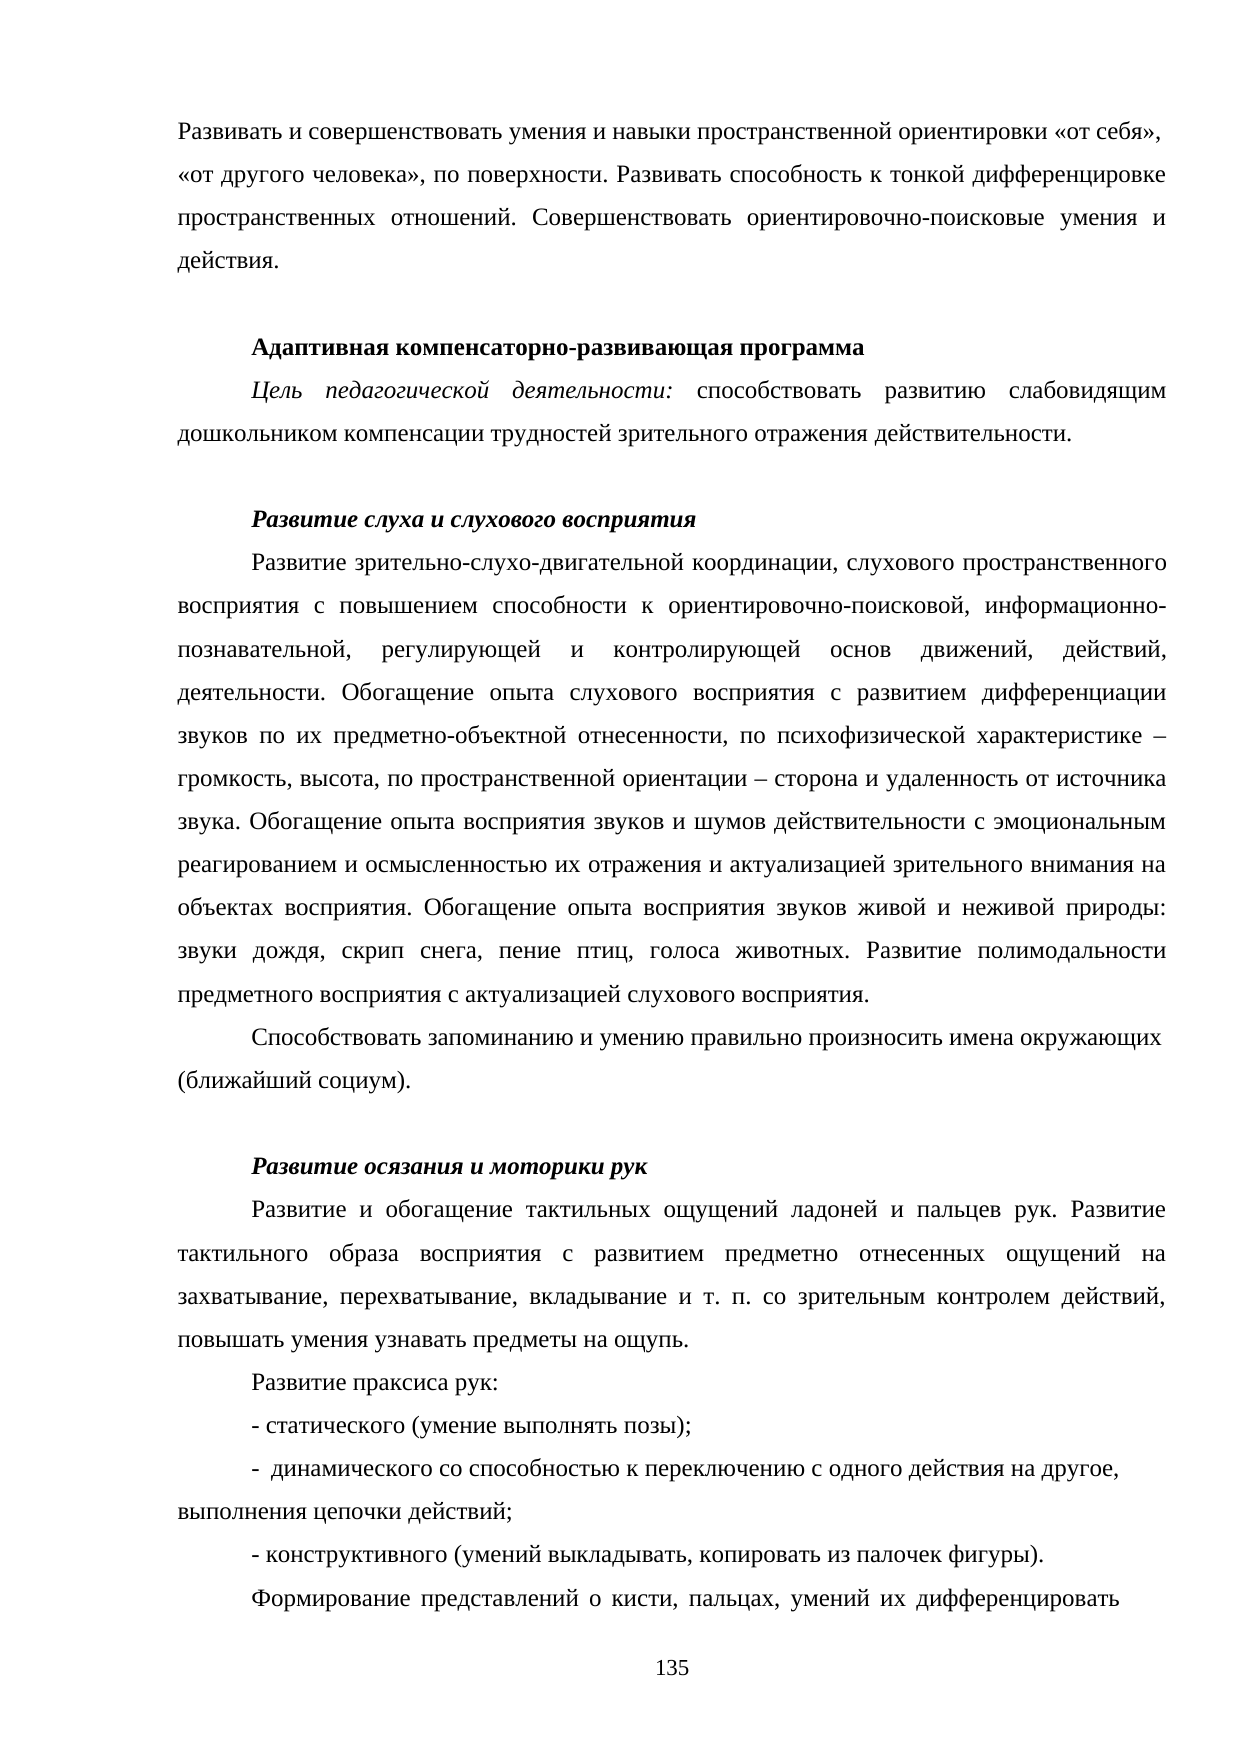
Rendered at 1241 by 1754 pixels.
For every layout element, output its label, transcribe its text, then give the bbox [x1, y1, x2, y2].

list динамического со способностью к переключению с одного действия на другое, выполнения цепочки действий; [177, 1453, 1166, 1525]
text «от другого человека», по поверхности. Развивать способность к тонкой дифференцировке пространственных отношений. Совершенствовать ориентировочно-поисковые умения и действия. [177, 159, 1167, 274]
text Развитие праксиса рук: [251, 1367, 1190, 1396]
text Развитие и обогащение тактильных ощущений ладоней и пальцев рук. Развитие тактильного образа восприятия с развитием предметно отнесенных ощущений на захватывание, перехватывание, вкладывание и т. п. со зрительным контролем действий, повышать умения узнавать предметы на ощупь. [177, 1194, 1167, 1353]
text Развивать и совершенствовать умения и навыки пространственной ориентировки «от себя», [177, 116, 1190, 145]
text Способствовать запоминанию и умению правильно произносить имена окружающих (ближайший социум). [177, 1022, 1190, 1094]
text Развитие зрительно-слухо-двигательной координации, слухового пространственного восприятия с повышением способности к ориентировочно-поисковой, информационно- познавательной, регулирующей и контролирующей основ движений, действий, деятельности. Обогащение опыта слухового восприятия с развитием дифференциации звуков по их предметно-объектной отнесенности, по психофизической характеристике – громкость, высота, по пространственной ориентации – сторона и удаленность от источника звука. Обогащение опыта восприятия звуков и шумов действительности с эмоциональным реагированием и осмысленностью их отражения и актуализацией зрительного внимания на объектах восприятия. Обогащение опыта восприятия звуков живой и неживой природы: звуки дождя, скрип снега, пение птиц, голоса животных. Развитие полимодальности предметного восприятия с актуализацией слухового восприятия. [177, 547, 1167, 1007]
list статического (умение выполнять позы); [177, 1410, 1190, 1439]
subtitle Адаптивная компенсаторно-развивающая программа [251, 332, 1190, 361]
subtitle Развитие осязания и моторики рук [251, 1151, 1190, 1180]
text Цель педагогической деятельности: способствовать развитию слабовидящим дошкольником компенсации трудностей зрительного отражения действительности. [177, 375, 1167, 447]
list конструктивного (умений выкладывать, копировать из палочек фигуры). Формирование представлений о кисти, пальцах, умений их дифференцировать [251, 1539, 1166, 1611]
subtitle Развитие слуха и слухового восприятия [251, 504, 1190, 533]
